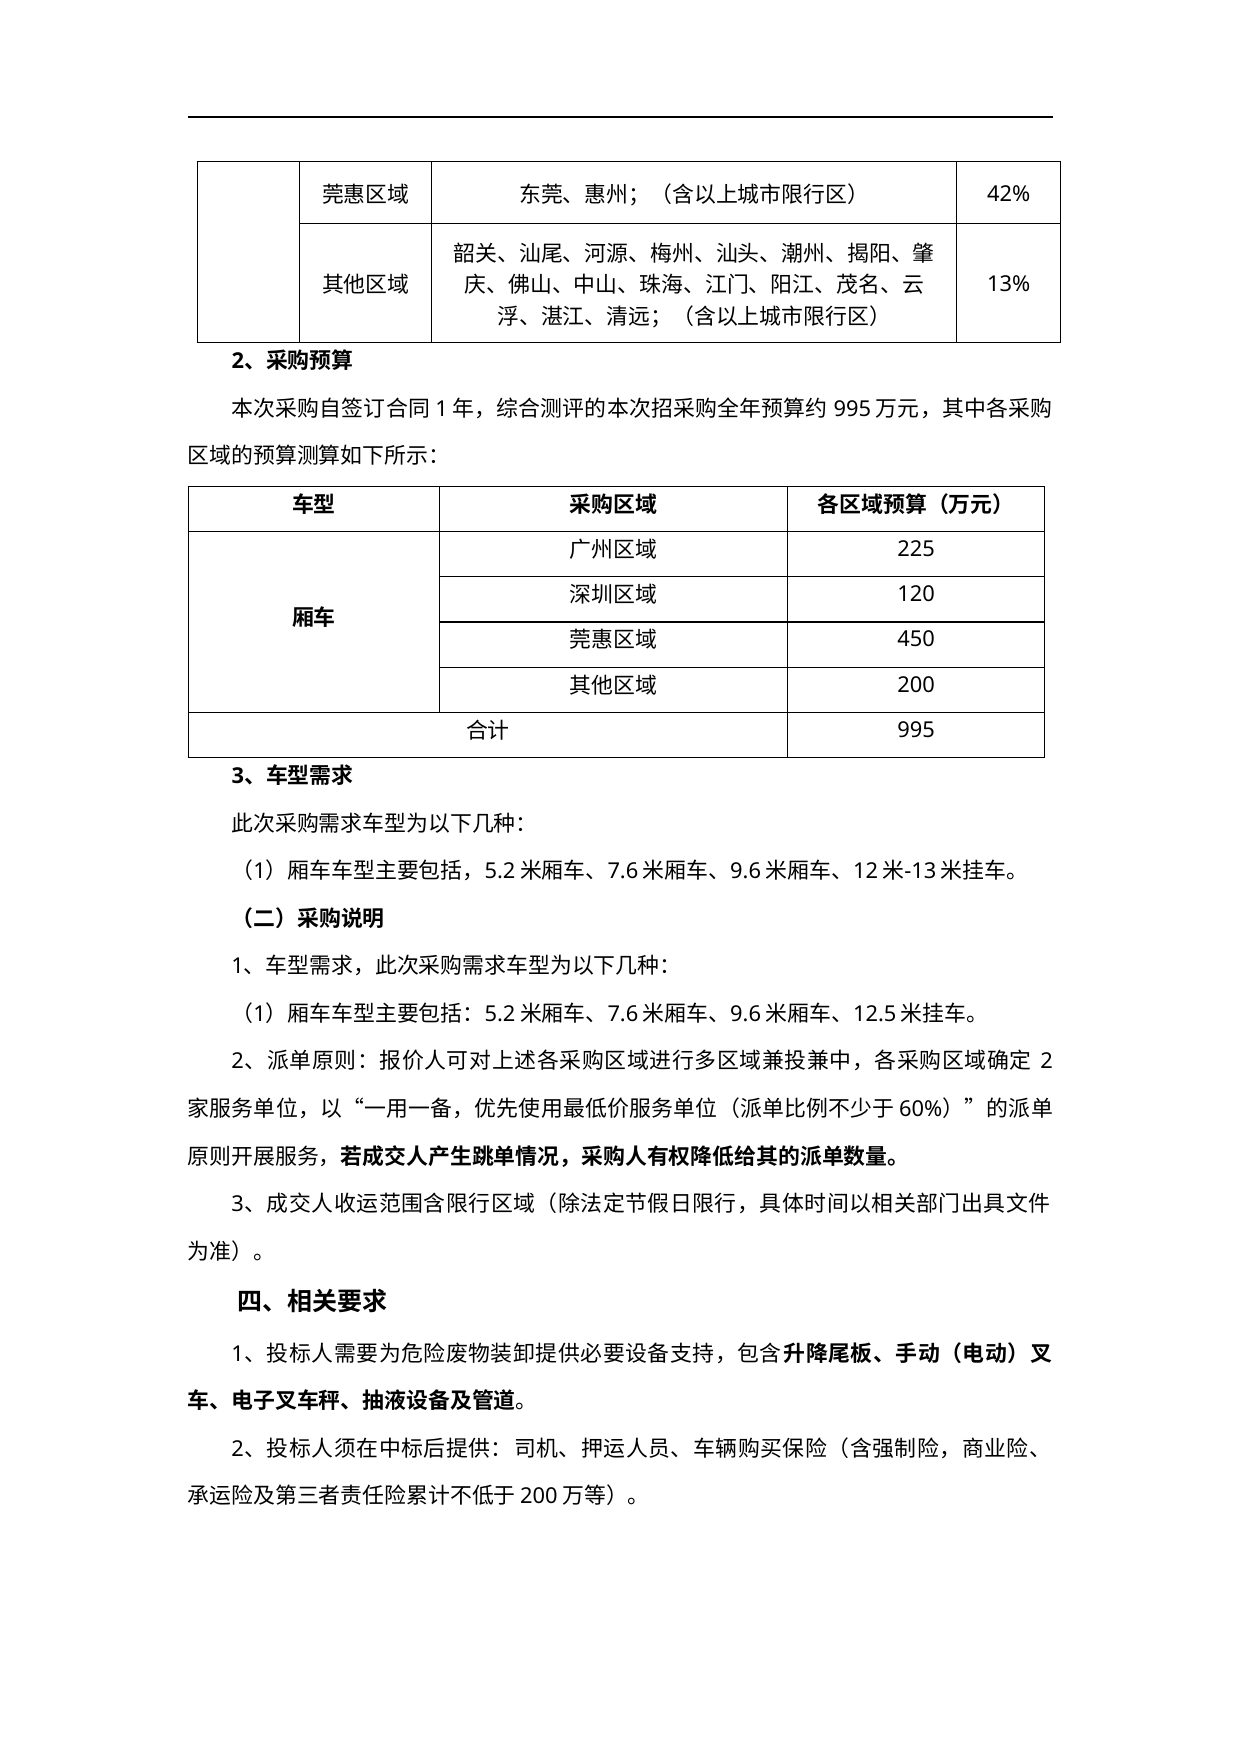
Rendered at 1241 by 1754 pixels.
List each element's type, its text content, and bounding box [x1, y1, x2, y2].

text （1）厢车车型主要包括：5.2米厢车、7.6米厢车、9.6米厢车、12.5米挂车。 [187, 996, 1053, 1028]
table_cell 厢车 [189, 532, 439, 712]
list 四、相关要求 [187, 1281, 1053, 1318]
table_cell 120 [788, 577, 1044, 621]
table_header 各区域预算（万元） [788, 487, 1044, 531]
text 3、车型需求 [187, 758, 1053, 790]
text 1、投标人需要为危险废物装卸提供必要设备支持，包含升降尾板、手动（电动）叉车、电子叉车秤、抽液设备及管道。 [187, 1336, 1053, 1415]
table_cell 韶关、汕尾、河源、梅州、汕头、潮州、揭阳、肇庆、佛山、中山、珠海、江门、阳江、茂名、云浮、湛江、清远；（含以上城市限行区） [432, 224, 956, 342]
text 1、车型需求，此次采购需求车型为以下几种： [187, 948, 1053, 980]
table_cell 其他区域 [440, 668, 787, 712]
table_cell 200 [788, 668, 1044, 712]
text 本次采购自签订合同1年，综合测评的本次招采购全年预算约995万元，其中各采购区域的预算测算如下所示： [187, 391, 1053, 470]
table_header 采购区域 [440, 487, 787, 531]
table_cell 225 [788, 532, 1044, 576]
table_cell 995 [788, 713, 1044, 757]
table_cell 东莞、惠州；（含以上城市限行区） [432, 162, 956, 223]
text （1）厢车车型主要包括，5.2米厢车、7.6米厢车、9.6米厢车、12米-13米挂车。 [187, 853, 1053, 885]
text （二）采购说明 [187, 901, 1053, 932]
table_cell 13% [957, 224, 1060, 342]
text 3、成交人收运范围含限行区域（除法定节假日限行，具体时间以相关部门出具文件为准）。 [187, 1186, 1053, 1266]
text 2、派单原则：报价人可对上述各采购区域进行多区域兼投兼中，各采购区域确定 2 家服务单位，以“一用一备，优先使用最低价服务单位（派单比例不少于60%）”的派单原则开展服务，若成交人产生跳单情况，采购人有权降低给其的派单数量。 [187, 1043, 1053, 1170]
text 2、投标人须在中标后提供：司机、押运人员、车辆购买保险（含强制险，商业险、承运险及第三者责任险累计不低于200万等）。 [187, 1431, 1053, 1510]
text 2、采购预算 [187, 343, 1053, 375]
table_cell 深圳区域 [440, 577, 787, 621]
text 此次采购需求车型为以下几种： [187, 806, 1053, 837]
table_cell 450 [788, 623, 1044, 667]
table_cell 广州区域 [440, 532, 787, 576]
table_cell 其他区域 [300, 224, 431, 342]
table_cell 莞惠区域 [440, 623, 787, 667]
table_header 车型 [189, 487, 439, 531]
table_cell 合计 [189, 713, 787, 757]
table_cell 莞惠区域 [300, 162, 431, 223]
table_cell 42% [957, 162, 1060, 223]
